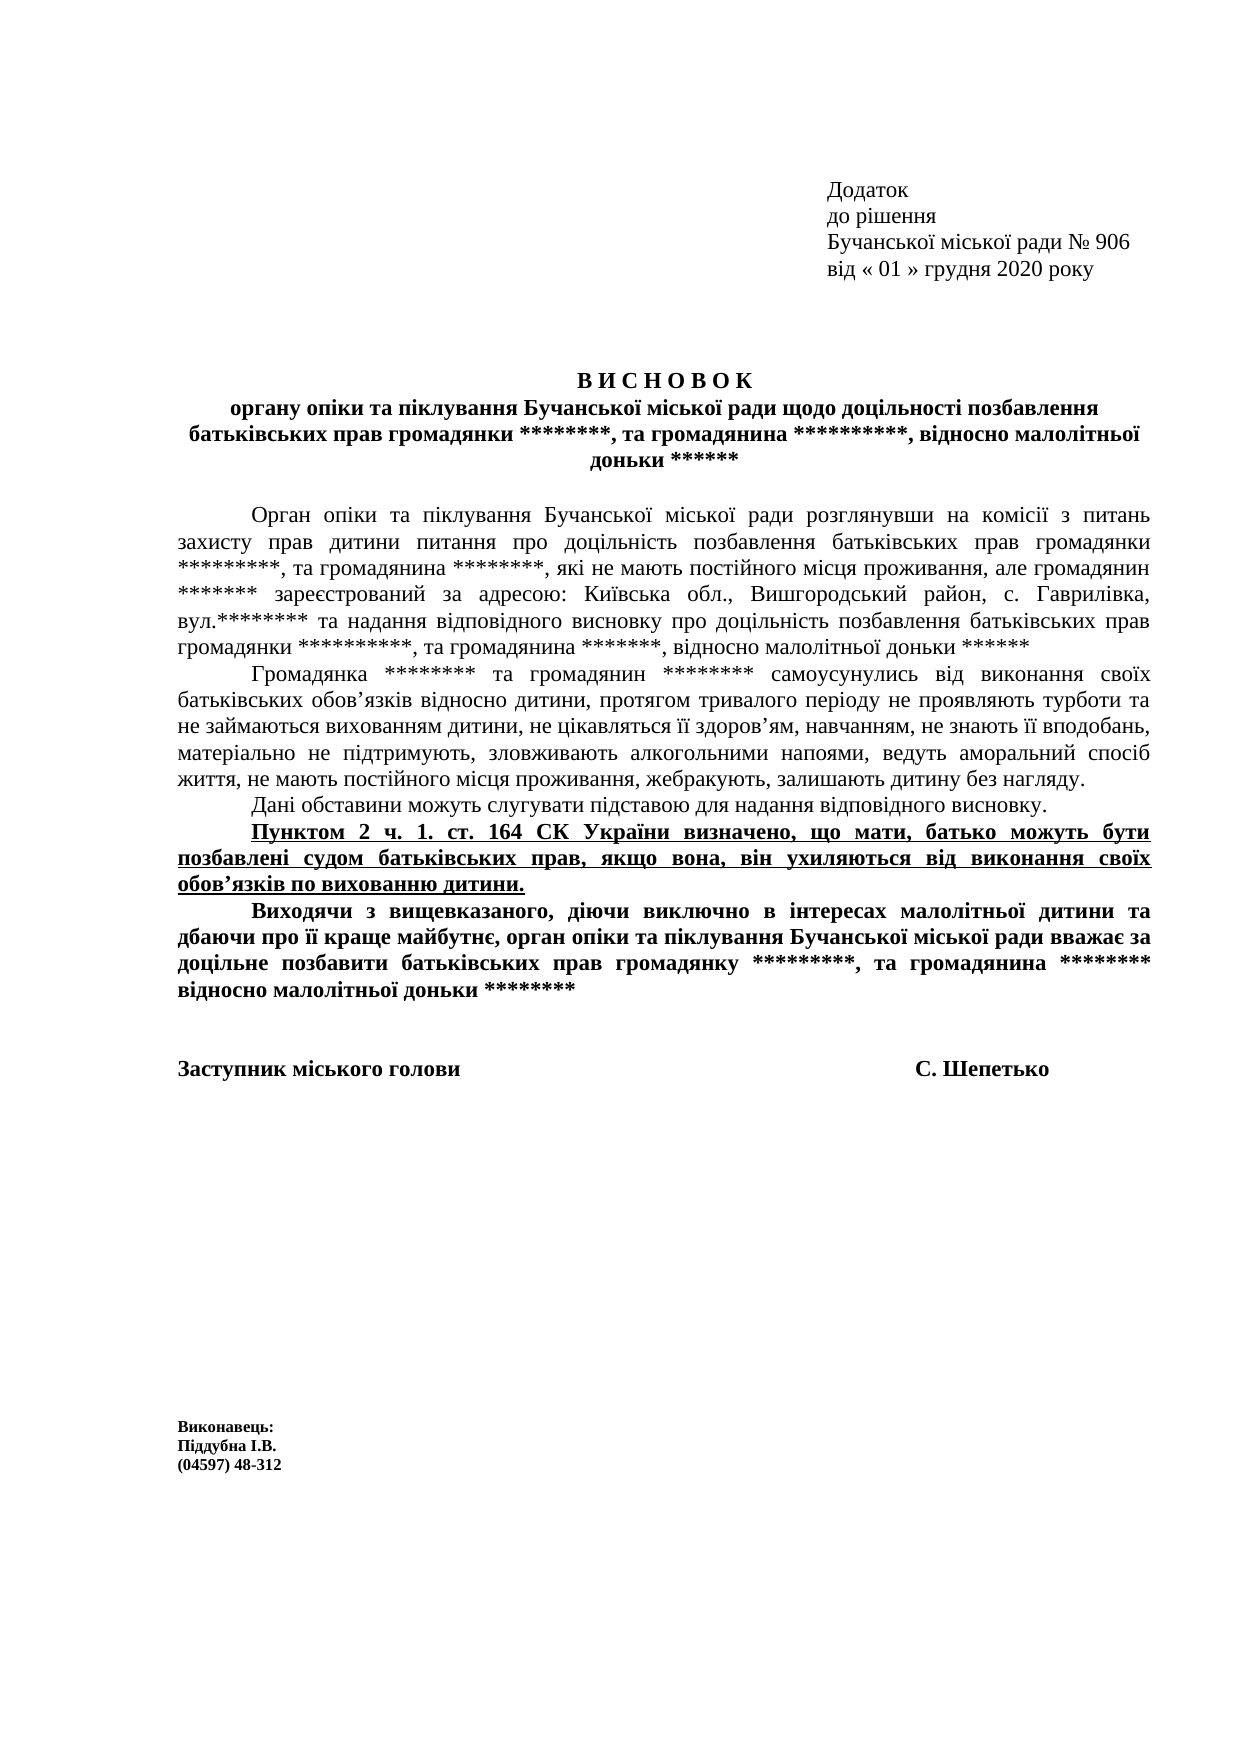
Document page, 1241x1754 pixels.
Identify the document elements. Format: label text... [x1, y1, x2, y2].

text Виходячи з вищевказаного, діючи виключно в інтересах малолітньої дитини та дбаючи про її краще майбутнє, орган опіки та піклування Бучанської міської ради вважає за доцільне позбавити батьківських прав громадянку *********, та громадянина ******** відносно малолітньої доньки ******** [177, 897, 1152, 1002]
text Піддубна І.В. [177, 1436, 1152, 1455]
text Бучанської міської ради № 906 [827, 228, 1208, 255]
text Заступник міського голови С. Шепетько [177, 1055, 1152, 1081]
text органу опіки та піклування Бучанської міської ради щодо доцільності позбавлення батьківських прав громадянки ********, та громадянина **********, відносно малолітньої доньки ****** [177, 394, 1152, 473]
text Дані обставини можуть слугувати підставою для надання відповідного висновку. [177, 791, 1152, 818]
text Громадянка ******** та громадянин ******** самоусунулись від виконання своїх батьківських обов’язків відносно дитини, протягом тривалого періоду не проявляють турботи та не займаються вихованням дитини, не цікавляться її здоров’ям, навчанням, не знають її вподобань, матеріально не підтримують, зловживають алкогольними напоями, ведуть аморальний спосіб життя, не мають постійного місця проживання, жебракують, залишають дитину без нагляду. [177, 659, 1152, 791]
text Додаток [827, 176, 1152, 202]
text Орган опіки та піклування Бучанської міської ради розглянувши на комісії з питань захисту прав дитини питання про доцільність позбавлення батьківських прав громадянки *********, та громадянина ********, які не мають постійного місця проживання, але громадянин ******* зареєстрований за адресою: Київська обл., Вишгородський район, с. Гаврилівка, вул.******** та надання відповідного висновку про доцільність позбавлення батьківських прав громадянки **********, та громадянина *******, відносно малолітньої доньки ****** [177, 501, 1152, 659]
text від « 01 » грудня 2020 року [827, 255, 1152, 281]
text Виконавець: [177, 1417, 1152, 1436]
text до рішення [827, 202, 1152, 228]
text Пунктом 2 ч. 1. ст. 164 СК України визначено, що мати, батько можуть бути позбавлені судом батьківських прав, якщо вона, він ухиляються від виконання своїх обов’язків по вихованню дитини. [177, 818, 1152, 867]
text (04597) 48-312 [177, 1455, 1152, 1474]
text В И С Н О В О К [177, 367, 1152, 394]
text Пунктом 2 ч. 1. ст. 164 СК України визначено, що мати, батько можуть бути позбавлені судом батьківських прав, якщо вона, він ухиляються від виконання своїх обов’язків по вихованню дитини. [177, 868, 1152, 897]
